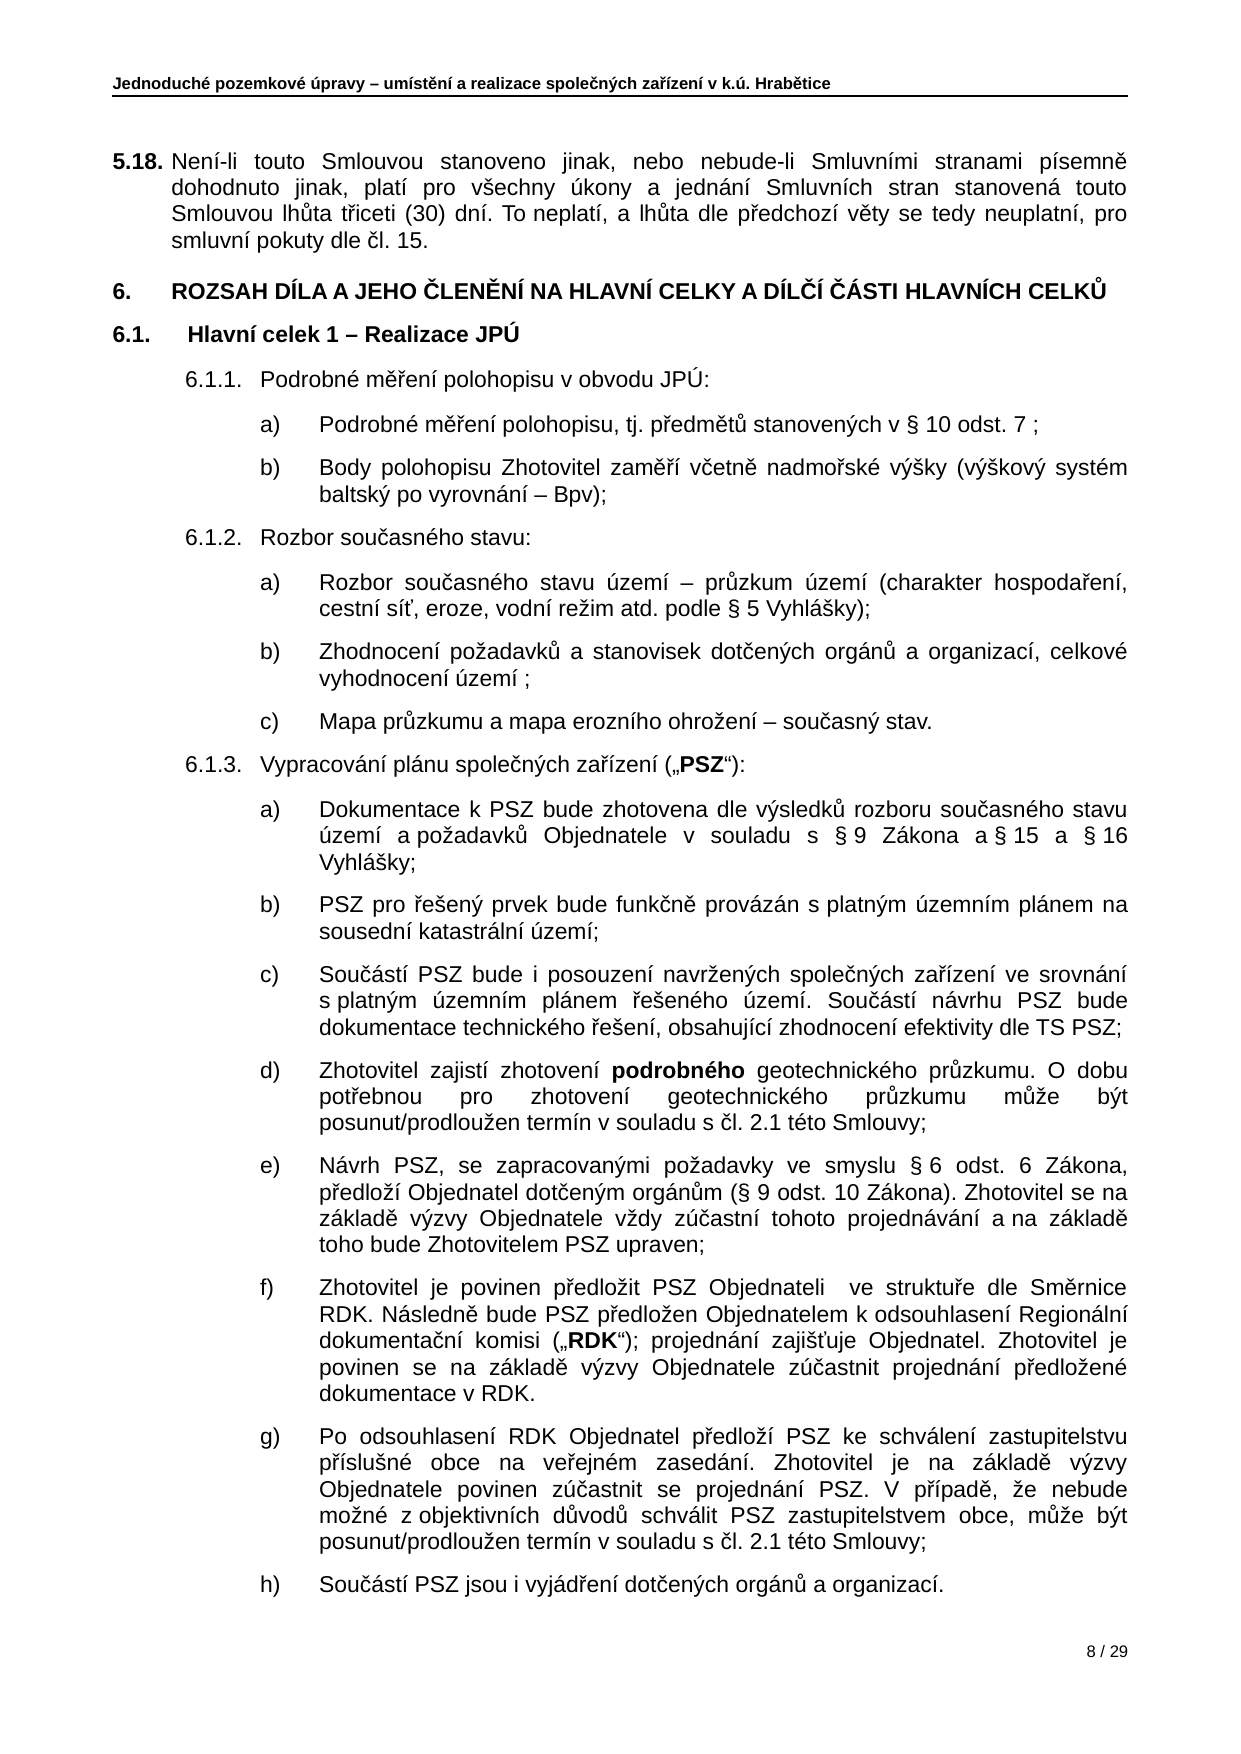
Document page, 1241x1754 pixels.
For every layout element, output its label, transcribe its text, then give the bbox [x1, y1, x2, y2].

list Zhodnocení požadavků a stanovisek dotčených orgánů a organizací, celkové vyhodnocení území ; [260, 638, 1128, 691]
list Mapa průzkumu a mapa erozního ohrožení – současný stav. [260, 708, 1128, 734]
list Zhotovitel zajistí zhotovení podrobného geotechnického průzkumu. O dobu potřebnou pro zhotovení geotechnického průzkumu může být posunut/prodloužen termín v souladu s čl. 2.1 této Smlouvy; [260, 1057, 1128, 1136]
list Rozsah díla a jeho členění na hlavní celky a dílčí části Hlavních celků [112, 278, 1128, 304]
list Součástí PSZ jsou i vyjádření dotčených orgánů a organizací. [260, 1571, 1128, 1598]
list Rozbor současného stavu území – průzkum území (charakter hospodaření, cestní síť, eroze, vodní režim atd. podle § 5 Vyhlášky); [260, 569, 1128, 622]
list Hlavní celek 1 – Realizace JPÚ [112, 321, 1128, 347]
list PSZ pro řešený prvek bude funkčně provázán s platným územním plánem na sousední katastrální území; [260, 891, 1128, 944]
list Dokumentace k PSZ bude zhotovena dle výsledků rozboru současného stavu území a požadavků Objednatele v souladu s § 9 Zákona a § 15 a § 16 Vyhlášky; [260, 796, 1128, 875]
list Není-li touto Smlouvou stanoveno jinak, nebo nebude-li Smluvními stranami písemně dohodnuto jinak, platí pro všechny úkony a jednání Smluvních stran stanovená touto Smlouvou lhůta třiceti (30) dní. To neplatí, a lhůta dle předchozí věty se tedy neuplatní, pro smluvní pokuty dle čl. 15. [112, 148, 1128, 253]
list Zhotovitel je povinen předložit PSZ Objednateli ve struktuře dle Směrnice RDK. Následně bude PSZ předložen Objednatelem k odsouhlasení Regionální dokumentační komisi („RDK“); projednání zajišťuje Objednatel. Zhotovitel je povinen se na základě výzvy Objednatele zúčastnit projednání předložené dokumentace v RDK. [260, 1274, 1128, 1406]
list Podrobné měření polohopisu v obvodu JPÚ: [185, 366, 1128, 393]
list Po odsouhlasení RDK Objednatel předloží PSZ ke schválení zastupitelstvu příslušné obce na veřejném zasedání. Zhotovitel je na základě výzvy Objednatele povinen zúčastnit se projednání PSZ. V případě, že nebude možné z objektivních důvodů schválit PSZ zastupitelstvem obce, může být posunut/prodloužen termín v souladu s čl. 2.1 této Smlouvy; [260, 1423, 1128, 1554]
list Body polohopisu Zhotovitel zaměří včetně nadmořské výšky (výškový systém baltský po vyrovnání – Bpv); [260, 454, 1128, 507]
list Rozbor současného stavu: [185, 524, 1128, 550]
list Vypracování plánu společných zařízení („PSZ“): [185, 751, 1128, 777]
list Součástí PSZ bude i posouzení navržených společných zařízení ve srovnání s platným územním plánem řešeného území. Součástí návrhu PSZ bude dokumentace technického řešení, obsahující zhodnocení efektivity dle TS PSZ; [260, 961, 1128, 1040]
list Podrobné měření polohopisu, tj. předmětů stanovených v § 10 odst. 7 ; [260, 411, 1128, 438]
list Návrh PSZ, se zapracovanými požadavky ve smyslu § 6 odst. 6 Zákona, předloží Objednatel dotčeným orgánům (§ 9 odst. 10 Zákona). Zhotovitel se na základě výzvy Objednatele vždy zúčastní tohoto projednávání a na základě toho bude Zhotovitelem PSZ upraven; [260, 1152, 1128, 1258]
